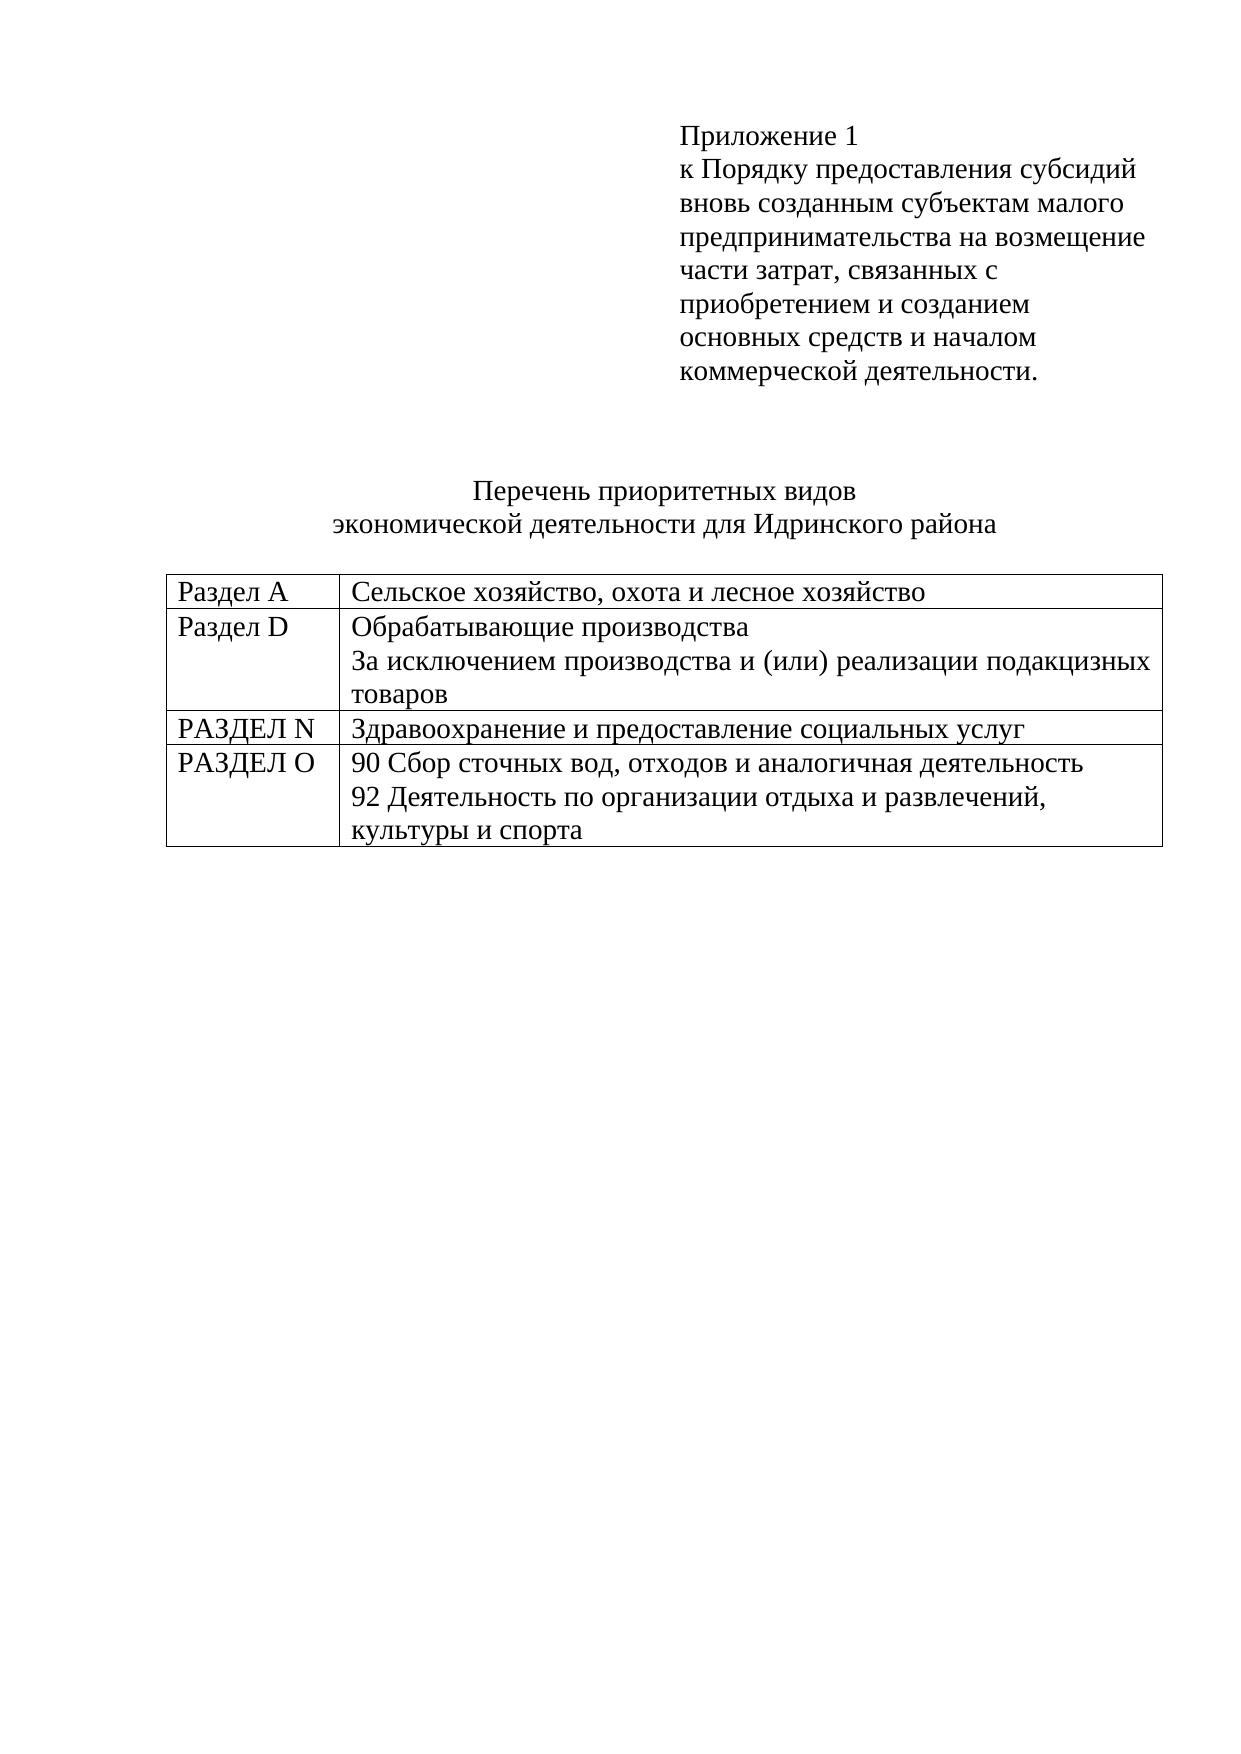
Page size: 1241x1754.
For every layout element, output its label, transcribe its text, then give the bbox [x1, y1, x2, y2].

text экономической деятельности для Идринского района [177, 506, 1152, 540]
text к Порядку предоставления субсидий вновь созданным субъектам малого предпринимательства на возмещение части затрат, связанных с приобретением и созданием основных средств и началом коммерческой деятельности. [679, 152, 1152, 386]
table_header Сельское хозяйство, охота и лесное хозяйство [340, 575, 1162, 608]
table_cell РАЗДЕЛ O [167, 745, 339, 846]
text Перечень приоритетных видов [177, 473, 1152, 506]
table_cell Раздел D [167, 609, 339, 710]
text Приложение 1 [679, 118, 1152, 152]
table_cell 90 Сбор сточных вод, отходов и аналогичная деятельность 92 Деятельность по организации отдыха и развлечений, культуры и спорта [340, 745, 1162, 846]
table_cell РАЗДЕЛ N [167, 711, 339, 744]
table_cell Здравоохранение и предоставление социальных услуг [340, 711, 1162, 744]
table_header Раздел А [167, 575, 339, 608]
table_cell Обрабатывающие производства За исключением производства и (или) реализации подакцизных товаров [340, 609, 1162, 710]
